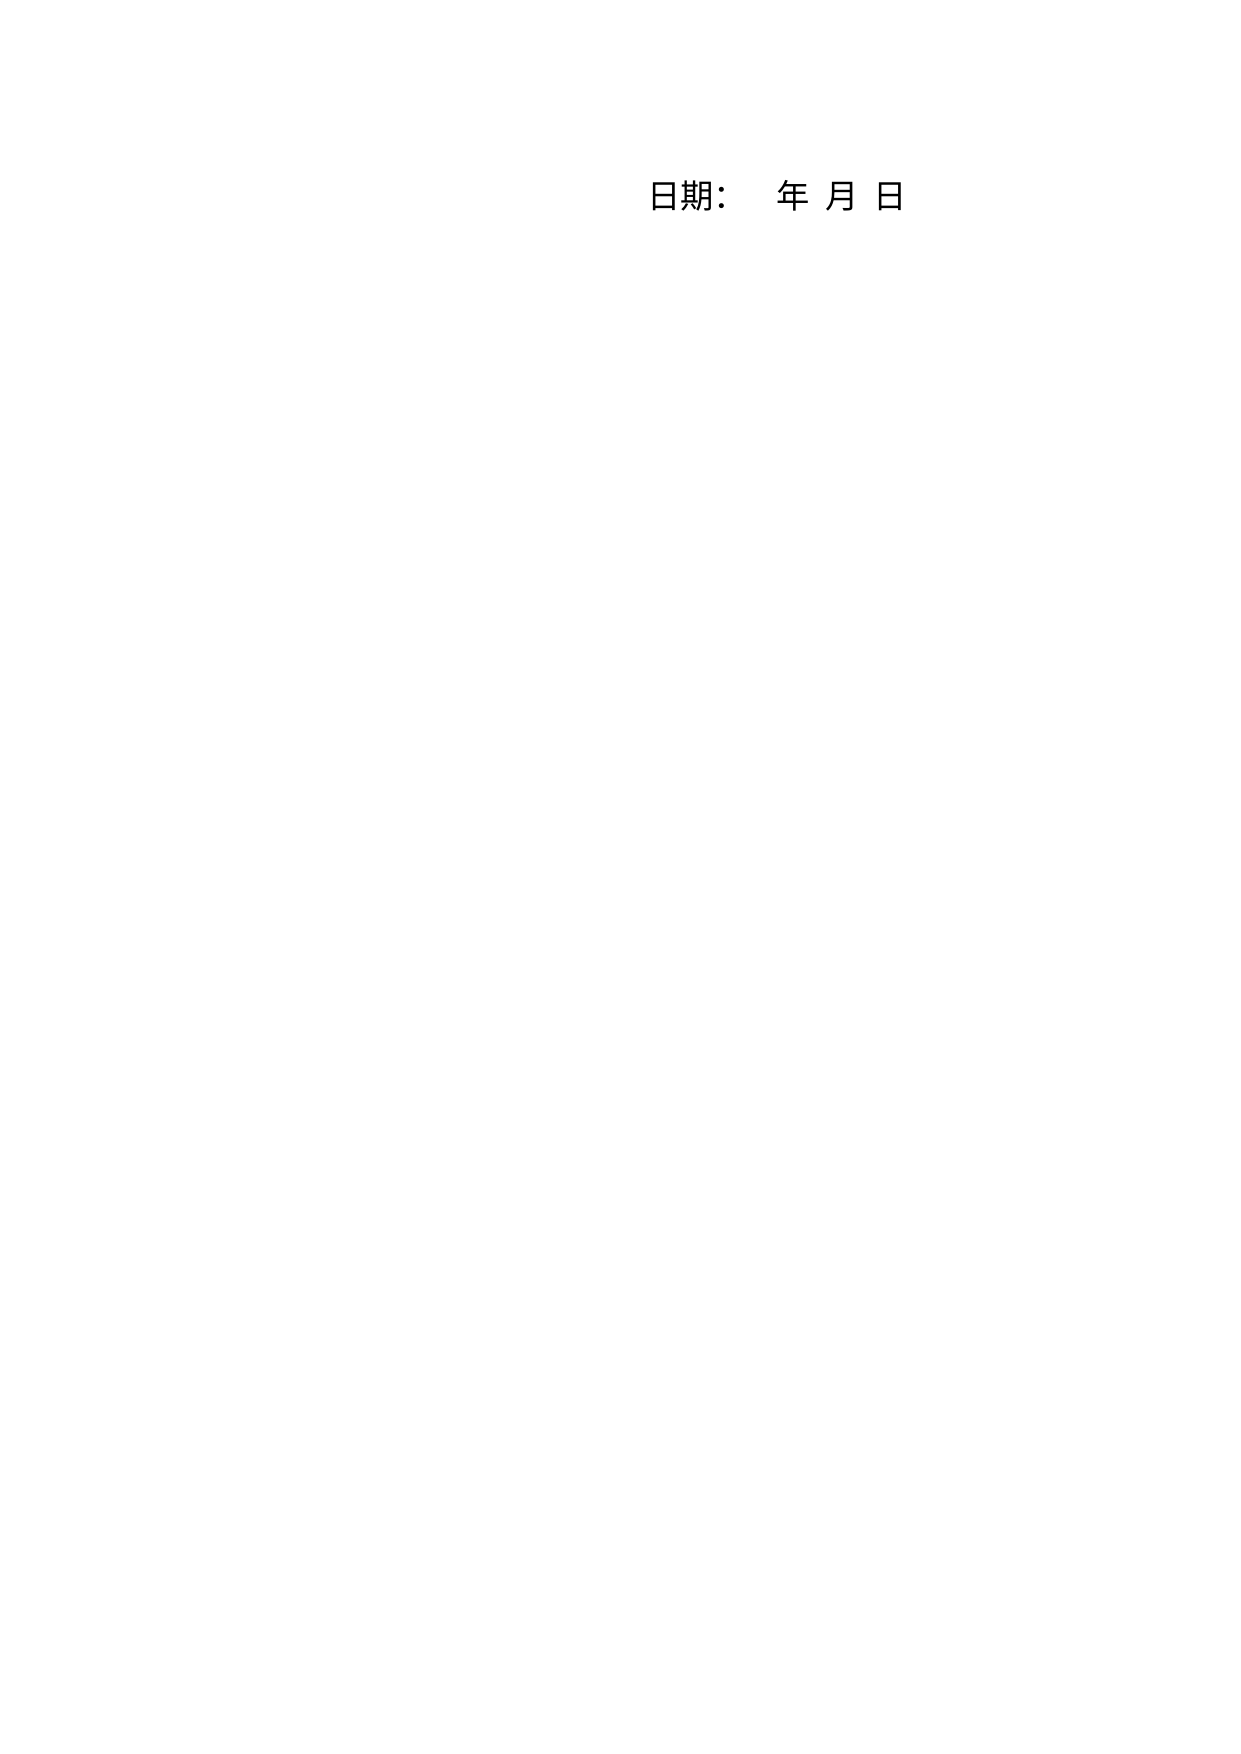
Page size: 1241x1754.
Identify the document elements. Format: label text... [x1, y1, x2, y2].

text 日期： 年 月 日 [647, 162, 1053, 227]
